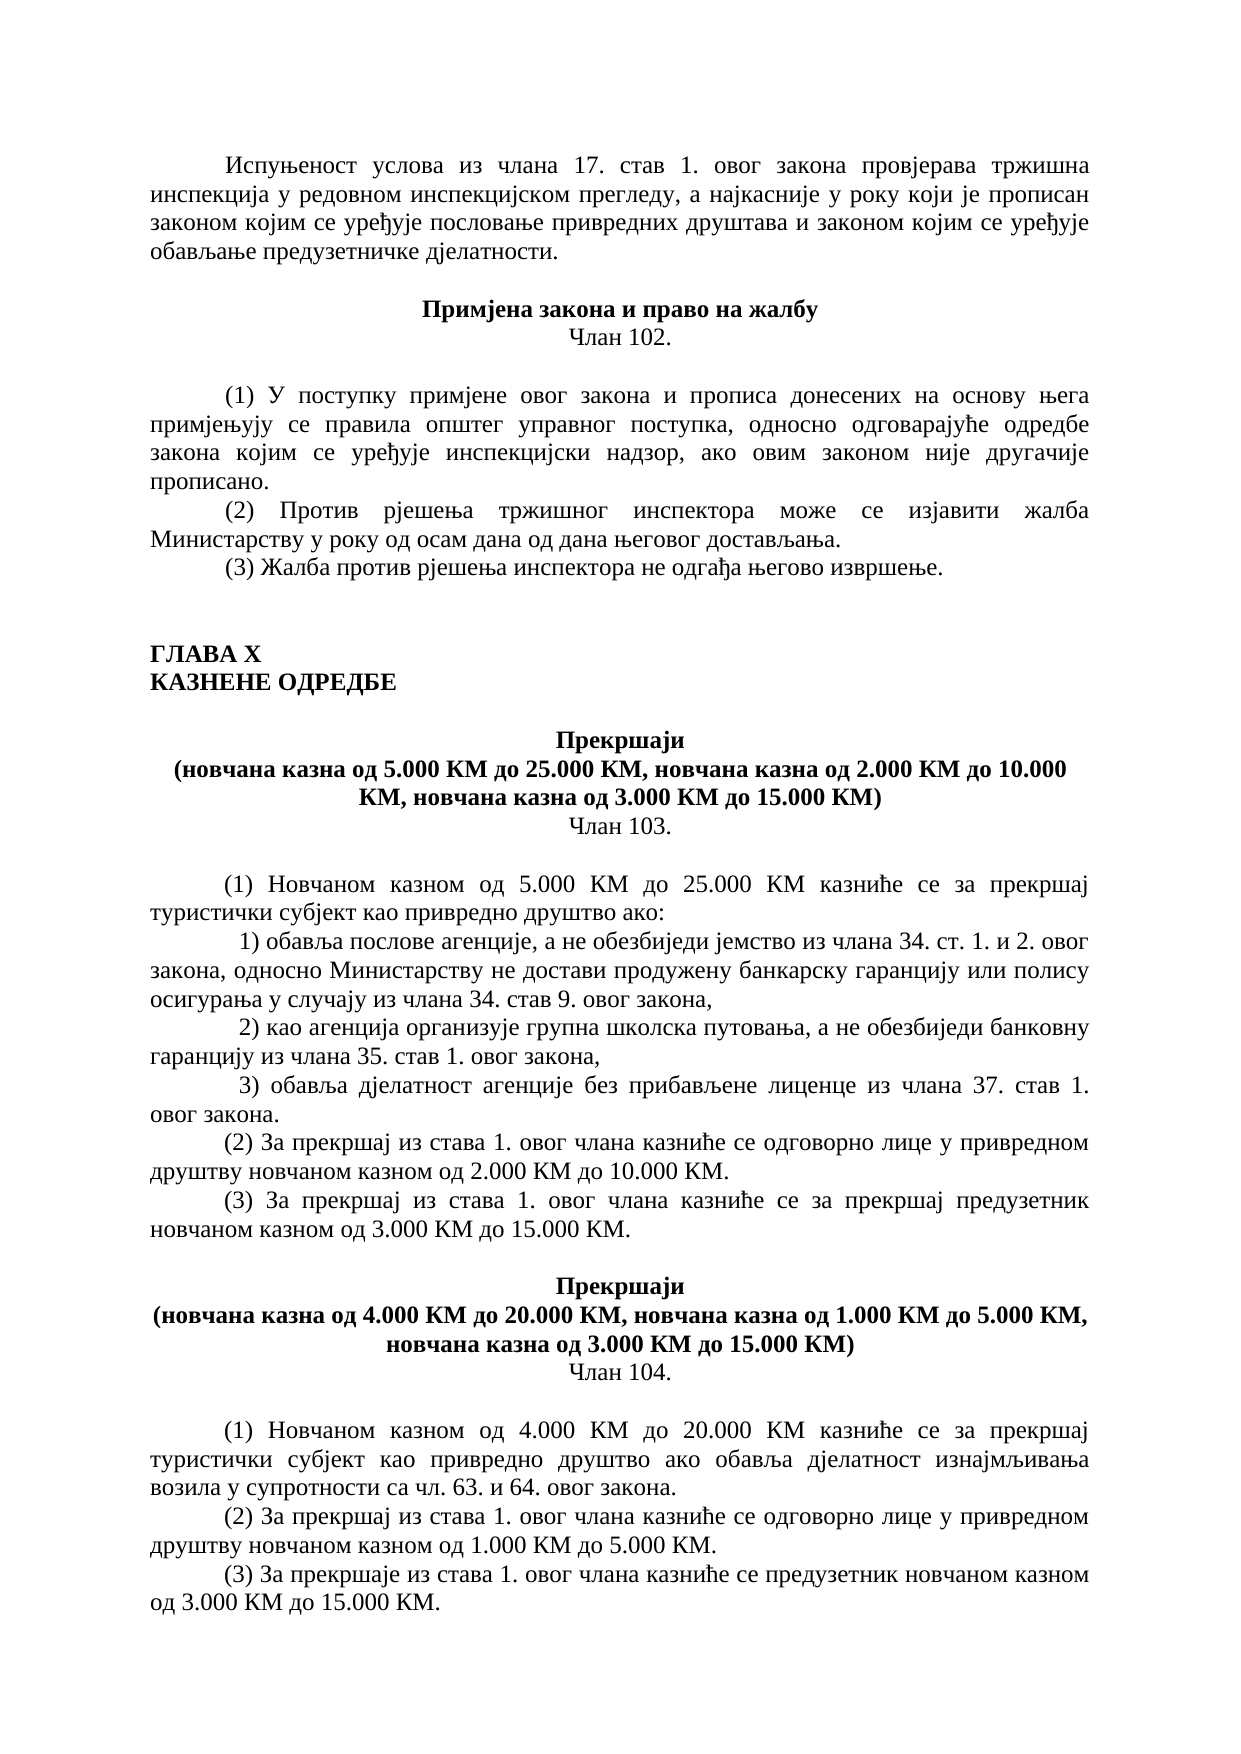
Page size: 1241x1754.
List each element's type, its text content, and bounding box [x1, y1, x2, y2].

text (2) За прекршај из става 1. овог члана казниће се одговорно лице у привредном друштву новчаном казном од 2.000 КМ до 10.000 КМ. [150, 1127, 1090, 1185]
text (новчана казна од 4.000 КМ до 20.000 КМ, новчана казна од 1.000 КМ до 5.000 КМ, новчана казна од 3.000 КМ до 15.000 КМ) [150, 1300, 1090, 1357]
text (2) За прекршај из става 1. овог члана казниће се одговорно лице у привредном друштву новчаном казном од 1.000 КМ до 5.000 КМ. [150, 1501, 1090, 1559]
text 2) као агенција организује групна школска путовања, а не обезбиједи банковну гаранцију из члана 35. став 1. овог закона, [150, 1012, 1090, 1070]
text Члан 103. [150, 811, 1090, 840]
text Члан 104. [150, 1357, 1090, 1386]
text 3) обавља дјелатност агенције без прибављене лиценце из члана 37. став 1. овог закона. [150, 1070, 1090, 1127]
text (1) Новчаном казном од 4.000 КМ до 20.000 КМ казниће се за прекршај туристички субјект као привредно друштво ако обавља дјелатност изнајмљивања возила у супротности са чл. 63. и 64. овог закона. [150, 1415, 1090, 1501]
text (3) Жалба против рјешења инспектора не одгађа његово извршење. [150, 552, 1090, 581]
text 1) обавља послове агенције, а не обезбиједи јемство из члана 34. ст. 1. и 2. овог закона, односно Министарству не достави продужену банкарску гаранцију или полису осигурања у случају из члана 34. став 9. овог закона, [150, 926, 1090, 1012]
text (1) Новчаном казном од 5.000 КМ до 25.000 КМ казниће се за прекршај туристички субјект као привредно друштво ако: [150, 869, 1090, 926]
text (2) Против рјешења тржишног инспектора може се изјавити жалба Министарству у року од осам дана од дана његовог достављања. [150, 495, 1090, 552]
text Прекршаји [150, 1271, 1090, 1300]
text (1) У поступку примјене овог закона и прописа донесених на основу њега примјењују се правила општег управног поступка, односно одговарајуће одредбе закона којим се уређује инспекцијски надзор, ако овим законом није другачије прописано. [150, 380, 1090, 495]
text Примјена закона и право на жалбу [150, 294, 1090, 322]
text ГЛАВА X [150, 639, 1090, 667]
text (3) За прекршаје из става 1. овог члана казниће се предузетник новчаном казном од 3.000 КМ до 15.000 КМ. [150, 1559, 1090, 1616]
text КАЗНЕНЕ ОДРЕДБЕ [150, 667, 1090, 696]
text (3) За прекршај из става 1. овог члана казниће се за прекршај предузетник новчаном казном од 3.000 КМ до 15.000 КМ. [150, 1185, 1090, 1242]
text Прекршаји [150, 725, 1090, 754]
text Члан 102. [150, 322, 1090, 351]
text Испуњеност услова из члана 17. став 1. овог закона провјерава тржишна инспекција у редовном инспекцијском прегледу, а најкасније у року који је прописан законом којим се уређује пословање привредних друштава и законом којим се уређује обављање предузетничке дјелатности. [150, 150, 1090, 265]
text (новчана казна од 5.000 КМ до 25.000 КМ, новчана казна од 2.000 КМ до 10.000 КМ, новчана казна од 3.000 КМ до 15.000 КМ) [150, 754, 1090, 811]
